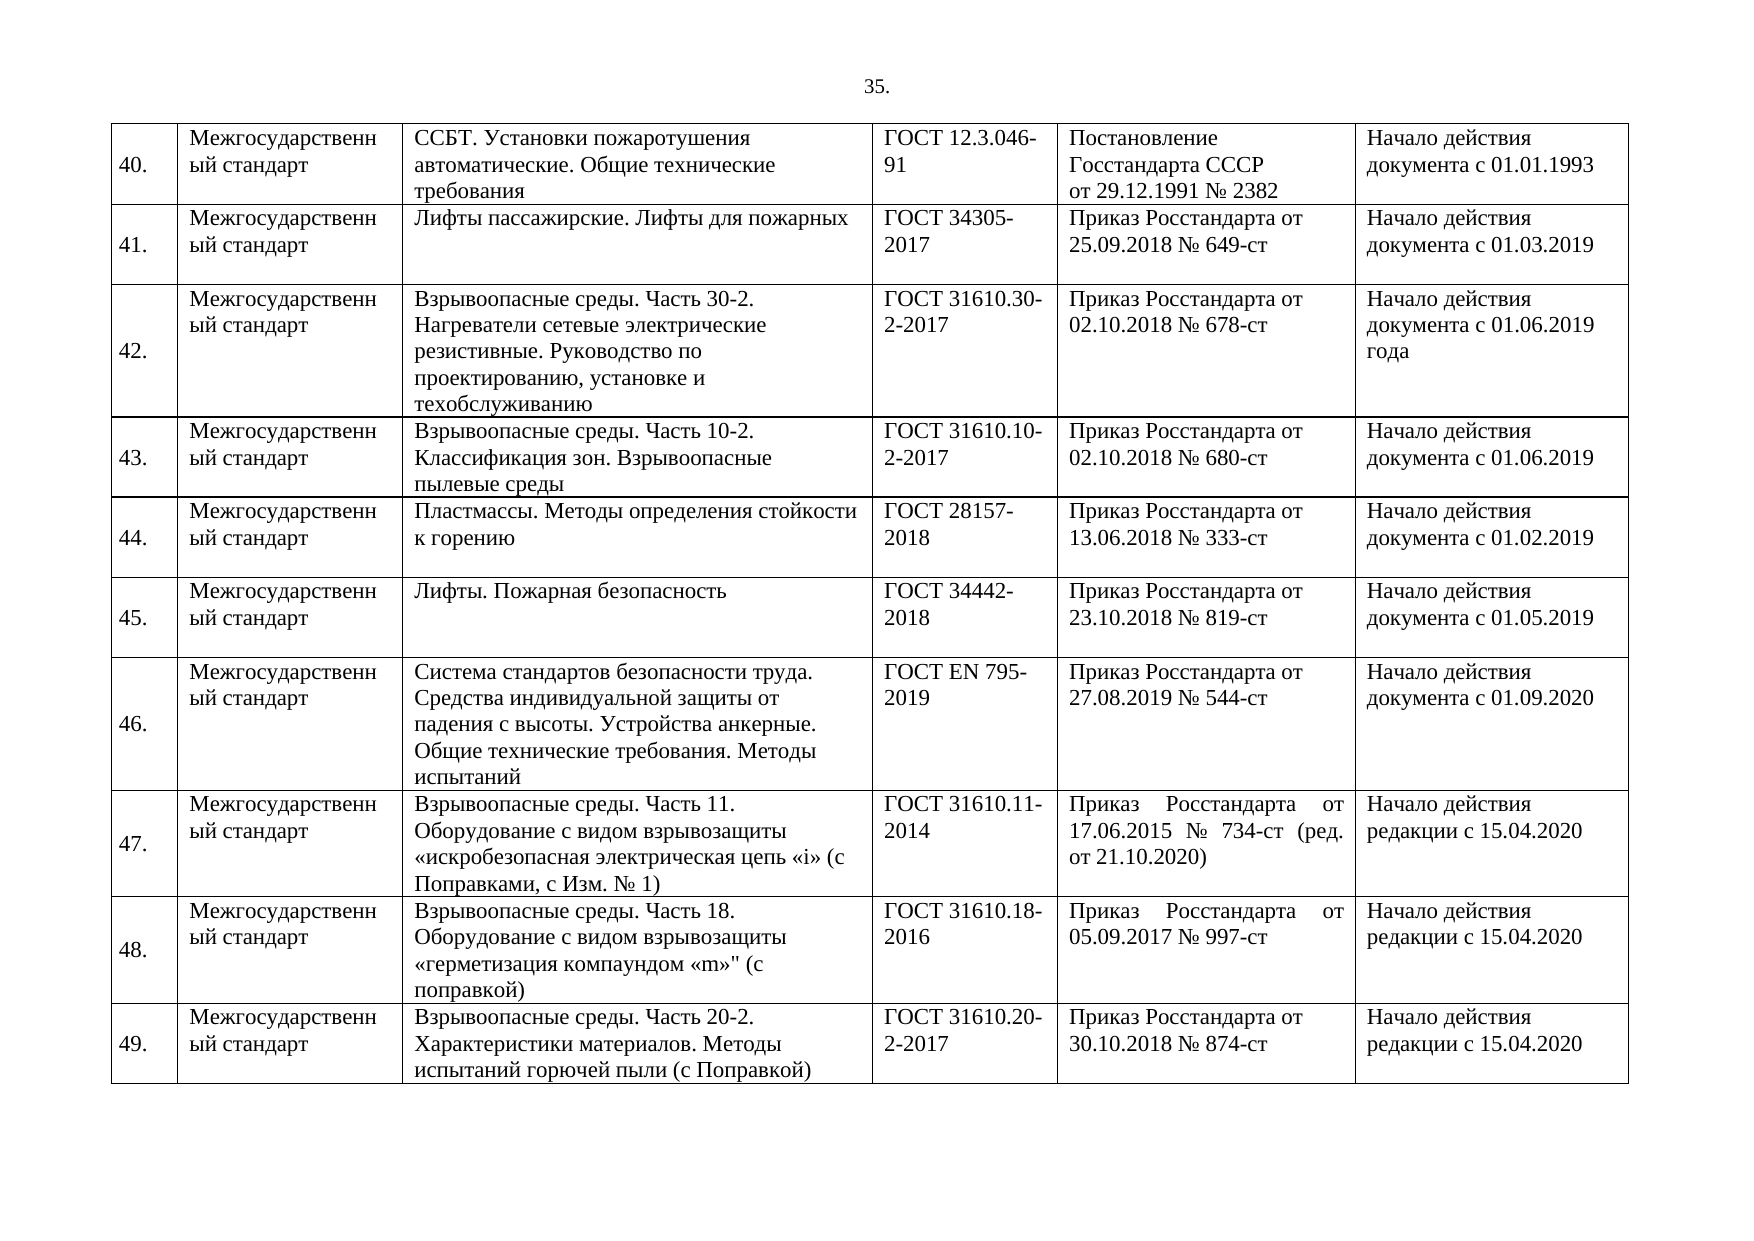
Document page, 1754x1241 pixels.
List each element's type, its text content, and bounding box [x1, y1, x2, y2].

table_cell ГОСТ 31610.18-2016 [873, 897, 1057, 1002]
table_cell Взрывоопасные среды. Часть 18. Оборудование с видом взрывозащиты «герметизация компаундом «m»" (с поправкой) [403, 897, 872, 1002]
table_cell Межгосударственный стандарт [178, 791, 402, 896]
table_cell [112, 498, 177, 577]
table_cell [112, 1004, 177, 1082]
table_cell ГОСТ 34442-2018 [873, 578, 1057, 657]
table_cell Приказ Росстандарта от 23.10.2018 № 819-ст [1058, 578, 1355, 657]
table_cell ГОСТ 31610.20-2-2017 [873, 1004, 1057, 1082]
table_cell Межгосударственный стандарт [178, 658, 402, 789]
table_cell Постановление Госстандарта СССР от 29.12.1991 № 2382 [1058, 124, 1355, 203]
table_cell Межгосударственный стандарт [178, 897, 402, 1002]
table_cell Начало действия документа с 01.03.2019 [1356, 205, 1628, 283]
table_cell Межгосударственный стандарт [178, 285, 402, 416]
table_cell Межгосударственный стандарт [178, 418, 402, 496]
table_cell ГОСТ 31610.11-2014 [873, 791, 1057, 896]
table_cell Пластмассы. Методы определения стойкости к горению [403, 498, 872, 577]
table_cell ГОСТ 28157-2018 [873, 498, 1057, 577]
table_cell Приказ Росстандарта от 25.09.2018 № 649-ст [1058, 205, 1355, 283]
table_cell [112, 418, 177, 496]
table_cell ГОСТ 31610.10-2-2017 [873, 418, 1057, 496]
table_cell Начало действия редакции с 15.04.2020 [1356, 1004, 1628, 1082]
table_cell Начало действия документа с 01.02.2019 [1356, 498, 1628, 577]
table_cell [112, 897, 177, 1002]
table_cell ГОСТ 31610.30-2-2017 [873, 285, 1057, 416]
table_cell [112, 658, 177, 789]
table_cell Начало действия документа с 01.01.1993 [1356, 124, 1628, 203]
table_cell Начало действия редакции с 15.04.2020 [1356, 897, 1628, 1002]
table_cell Приказ Росстандарта от 27.08.2019 № 544-ст [1058, 658, 1355, 789]
table_cell Приказ Росстандарта от 05.09.2017 № 997-ст [1058, 897, 1355, 1002]
table_cell Межгосударственный стандарт [178, 205, 402, 283]
table_cell [112, 285, 177, 416]
table_cell ГОСТ 12.3.046-91 [873, 124, 1057, 203]
table_cell Система стандартов безопасности труда. Средства индивидуальной защиты от падения с высоты. Устройства анкерные. Общие технические требования. Методы испытаний [403, 658, 872, 789]
table_cell ССБТ. Установки пожаротушения автоматические. Общие технические требования [403, 124, 872, 203]
table_cell Приказ Росстандарта от 30.10.2018 № 874-ст [1058, 1004, 1355, 1082]
table_cell Приказ Росстандарта от 13.06.2018 № 333-ст [1058, 498, 1355, 577]
table_cell Взрывоопасные среды. Часть 10-2. Классификация зон. Взрывоопасные пылевые среды [403, 418, 872, 496]
table_cell [112, 791, 177, 896]
table_cell Начало действия редакции с 15.04.2020 [1356, 791, 1628, 896]
table_cell Начало действия документа с 01.06.2019 [1356, 418, 1628, 496]
table_cell Взрывоопасные среды. Часть 11. Оборудование с видом взрывозащиты «искробезопасная электрическая цепь «i» (с Поправками, с Изм. № 1) [403, 791, 872, 896]
table_cell Начало действия документа с 01.06.2019 года [1356, 285, 1628, 416]
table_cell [178, 124, 402, 203]
table_cell ГОСТ 34305-2017 [873, 205, 1057, 283]
table_cell Взрывоопасные среды. Часть 20-2. Характеристики материалов. Методы испытаний горючей пыли (с Поправкой) [403, 1004, 872, 1082]
table_cell Межгосударственный стандарт [178, 578, 402, 657]
table_cell Приказ Росстандарта от 02.10.2018 № 680-ст [1058, 418, 1355, 496]
table_cell Приказ Росстандарта от 17.06.2015 № 734-ст (ред. от 21.10.2020) [1058, 791, 1355, 896]
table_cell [178, 1004, 402, 1082]
table_cell [112, 578, 177, 657]
table_cell Межгосударственный стандарт [178, 498, 402, 577]
table_cell Начало действия документа с 01.09.2020 [1356, 658, 1628, 789]
table_cell Взрывоопасные среды. Часть 30-2. Нагреватели сетевые электрические резистивные. Руководство по проектированию, установке и техобслуживанию [403, 285, 872, 416]
table_cell ГОСТ EN 795-2019 [873, 658, 1057, 789]
table_cell Лифты пассажирские. Лифты для пожарных [403, 205, 872, 283]
table_cell [112, 205, 177, 283]
table_cell [112, 124, 177, 203]
table_cell Лифты. Пожарная безопасность [403, 578, 872, 657]
table_cell Начало действия документа с 01.05.2019 [1356, 578, 1628, 657]
table_cell Приказ Росстандарта от 02.10.2018 № 678-ст [1058, 285, 1355, 416]
